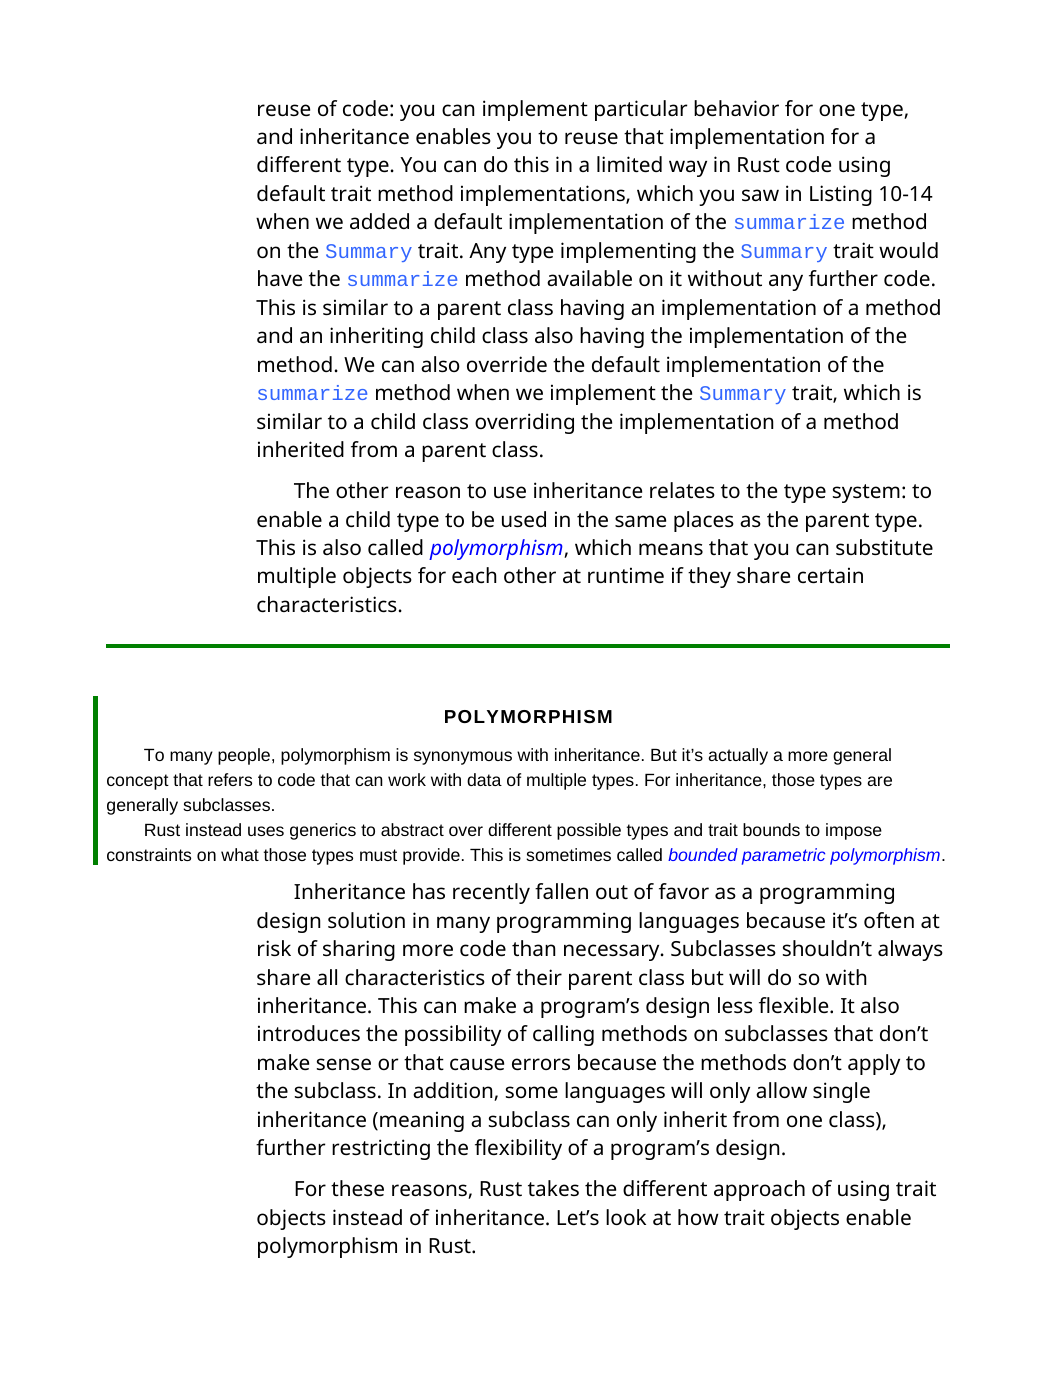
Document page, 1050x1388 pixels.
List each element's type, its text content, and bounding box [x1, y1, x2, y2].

text The other reason to use inheritance relates to the type system: to enable a child type to be used in the same places as the parent type. This is also called polymorphism, which means that you can substitute multiple objects for each other at runtime if they share certain characteristics. [256, 476, 950, 618]
text Rust instead uses generics to abstract over different possible types and trait bounds to impose constraints on what those types must provide. This is sometimes called bounded parametric polymorphism. [106, 815, 950, 865]
text To many people, polymorphism is synonymous with inheritance. But it’s actually a more general concept that refers to code that can work with data of multiple types. For inheritance, those types are generally subclasses. [98, 740, 950, 815]
title Polymorphism [98, 696, 950, 727]
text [256, 94, 950, 464]
text Inheritance has recently fallen out of favor as a programming design solution in many programming languages because it’s often at risk of sharing more code than necessary. Subclasses shouldn’t always share all characteristics of their parent class but will do so with inheritance. This can make a program’s design less flexible. It also introduces the possibility of calling methods on subclasses that don’t make sense or that cause errors because the methods don’t apply to the subclass. In addition, some languages will only allow single inheritance (meaning a subclass can only inherit from one class), further restricting the flexibility of a program’s design. [256, 877, 950, 1162]
text For these reasons, Rust takes the different approach of using trait objects instead of inheritance. Let’s look at how trait objects enable polymorphism in Rust. [256, 1174, 950, 1259]
